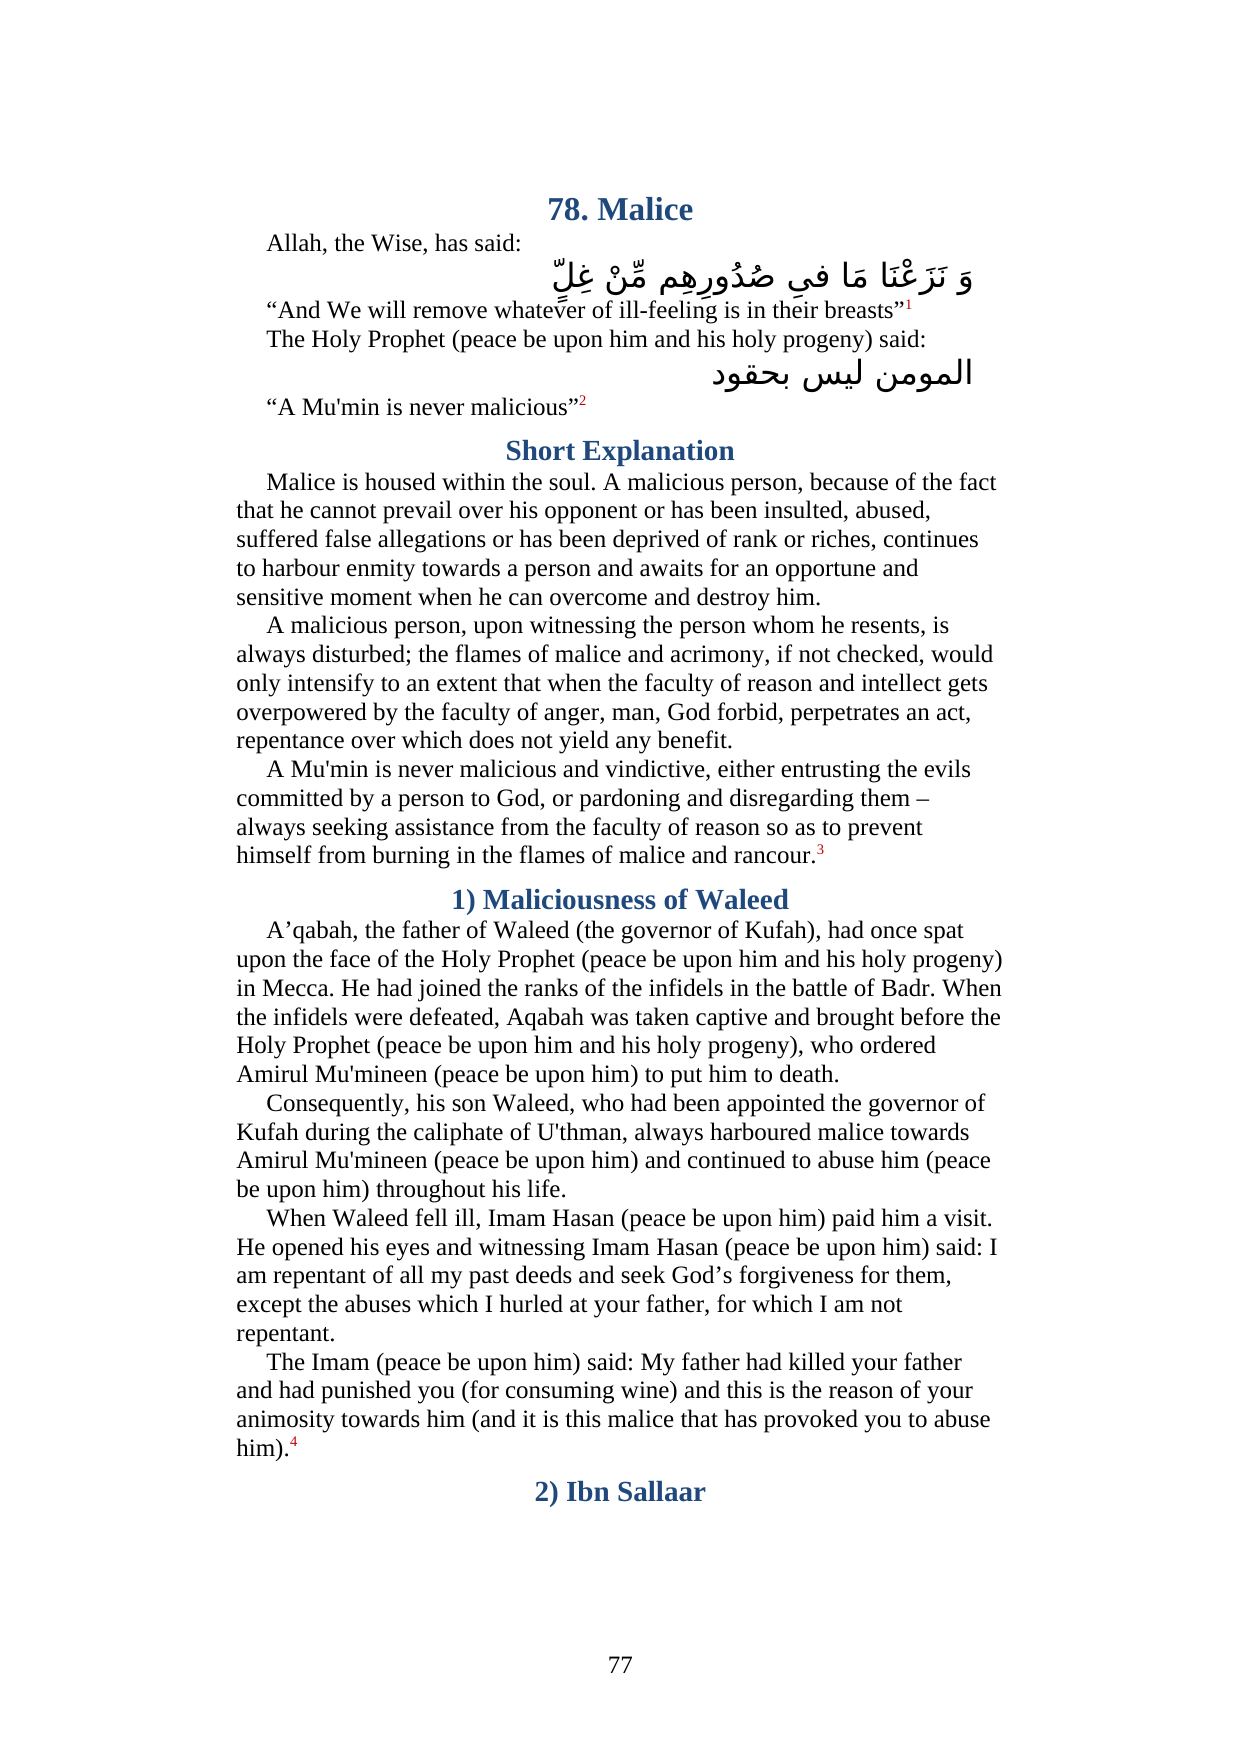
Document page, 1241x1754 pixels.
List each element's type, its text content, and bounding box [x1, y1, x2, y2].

subtitle 1) Maliciousness of Waleed [236, 882, 1004, 915]
text A’qabah, the father of Waleed (the governor of Kufah), had once spat upon the face of the Holy Prophet (peace be upon him and his holy progeny) in Mecca. He had joined the ranks of the infidels in the battle of Badr. When the infidels were defeated, Aqabah was taken captive and brought before the Holy Prophet (peace be upon him and his holy progeny), who ordered Amirul Mu'mineen (peace be upon him) to put him to death. [236, 915, 1004, 1088]
text “A Mu'min is never malicious”2 [236, 392, 1004, 421]
subtitle Short Explanation [236, 433, 1004, 467]
subtitle 78. Malice [236, 190, 1004, 228]
text “And We will remove whatever of ill-feeling is in their breasts”1 [236, 296, 1004, 324]
text Allah, the Wise, has said: [236, 228, 1004, 257]
text A malicious person, upon witnessing the person whom he resents, is always disturbed; the flames of malice and acrimony, if not checked, would only intensify to an extent that when the faculty of reason and intellect gets overpowered by the faculty of anger, man, God forbid, perpetrates an act, repentance over which does not yield any benefit. [236, 611, 1004, 754]
text وَ نَزَعْنَا مَا فىِ صُدُورِهِم مِّنْ غِلٍ‏ّ ‏ [236, 257, 1004, 296]
text When Waleed fell ill, Imam Hasan (peace be upon him) paid him a visit. He opened his eyes and witnessing Imam Hasan (peace be upon him) said: I am repentant of all my past deeds and seek God’s forgiveness for them, except the abuses which I hurled at your father, for which I am not repentant. [236, 1203, 1004, 1347]
text المومن ليس بحقود [236, 353, 1004, 392]
subtitle 2) Ibn Sallaar [236, 1474, 1004, 1508]
text The Holy Prophet (peace be upon him and his holy progeny) said: [236, 324, 1004, 353]
text Malice is housed within the soul. A malicious person, because of the fact that he cannot prevail over his opponent or has been insulted, abused, suffered false allegations or has been deprived of rank or riches, continues to harbour enmity towards a person and awaits for an opportune and sensitive moment when he can overcome and destroy him. [236, 467, 1004, 611]
text Consequently, his son Waleed, who had been appointed the governor of Kufah during the caliphate of U'thman, always harboured malice towards Amirul Mu'mineen (peace be upon him) and continued to abuse him (peace be upon him) throughout his life. [236, 1088, 1004, 1203]
text The Imam (peace be upon him) said: My father had killed your father and had punished you (for consuming wine) and this is the reason of your animosity towards him (and it is this malice that has provoked you to abuse him).4 [236, 1347, 1004, 1462]
text A Mu'min is never malicious and vindictive, either entrusting the evils committed by a person to God, or pardoning and disregarding them – always seeking assistance from the faculty of reason so as to prevent himself from burning in the flames of malice and rancour.3 [236, 754, 1004, 869]
